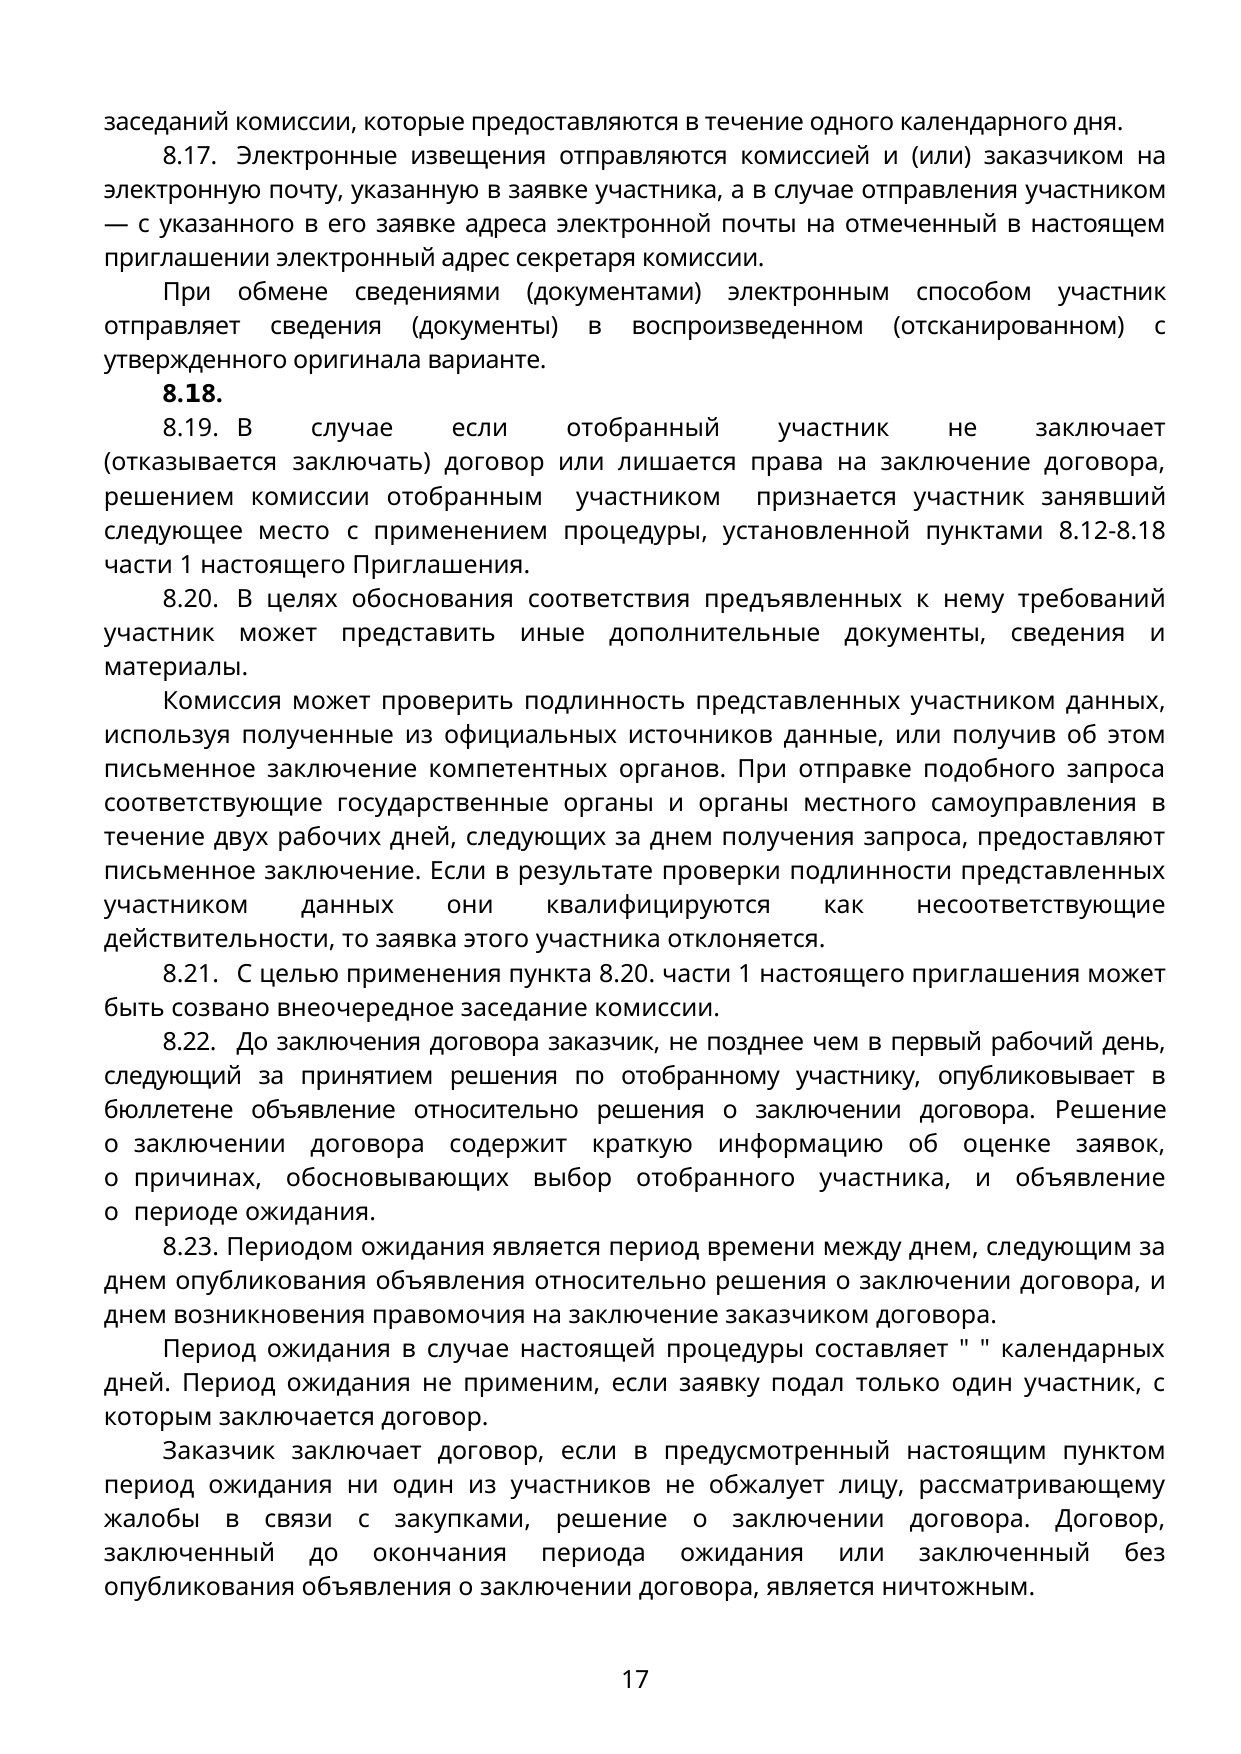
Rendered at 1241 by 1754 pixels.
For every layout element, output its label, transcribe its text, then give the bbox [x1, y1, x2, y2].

text Комиссия может проверить подлинность представленных участником данных, используя полученные из официальных источников данные, или получив об этом письменное заключение компетентных органов. При отправке подобного запроса соответствующие государственные органы и органы местного самоуправления в течение двух рабочих дней, следующих за днем получения запроса, предоставляют письменное заключение. Если в результате проверки подлинности представленных участником данных они квалифицируются как несоответствующие действительности, то заявка этого участника отклоняется. [103, 683, 1167, 955]
text 8.20. В целях обоснования соответствия предъявленных к нему требований участник может представить иные дополнительные документы, сведения и материалы. [103, 581, 1167, 683]
text Период ожидания в случае настоящей процедуры составляет " " календарных дней. Период ожидания не применим, если заявку подал только один участник, с которым заключается договор. [103, 1331, 1167, 1433]
text 8.19. В случае если отобранный участник не заключает (отказывается заключать) договор или лишается права на заключение договора, решением комиссии отобранным участником признается участник занявший следующее место с применением процедуры, установленной пунктами 8.12-8.18 части 1 настоящего Приглашения. [103, 410, 1167, 581]
text 8.23. Периодом ожидания является период времени между днем, следующим за днем опубликования объявления относительно решения о заключении договора, и днем возникновения правомочия на заключение заказчиком договора. [103, 1228, 1167, 1331]
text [103, 103, 1167, 137]
text При обмене сведениями (документами) электронным способом участник отправляет сведения (документы) в воспроизведенном (отсканированном) с утвержденного оригинала варианте. [103, 274, 1167, 376]
text 8.17. Электронные извещения отправляются комиссией и (или) заказчиком на электронную почту, указанную в заявке участника, а в случае отправления участником — с указанного в его заявке адреса электронной почты на отмеченный в настоящем приглашении электронный адрес секретаря комиссии. [103, 137, 1167, 274]
text Заказчик заключает договор, если в предусмотренный настоящим пунктом период ожидания ни один из участников не обжалует лицу, рассматривающему жалобы в связи с закупками, решение о заключении договора. Договор, заключенный до окончания периода ожидания или заключенный без опубликования объявления о заключении договора, является ничтожным. [103, 1433, 1167, 1603]
text 8.21. С целью применения пункта 8.20. части 1 настоящего приглашения может быть созвано внеочередное заседание комиссии. [103, 955, 1167, 1023]
text 8.18. [103, 376, 1167, 410]
text 8.22. До заключения договора заказчик, не позднее чем в первый рабочий день, следующий за принятием решения по отобранному участнику, опубликовывает в бюллетене объявление относительно решения о заключении договора. Решение о заключении договора содержит краткую информацию об оценке заявок, о причинах, обосновывающих выбор отобранного участника, и объявление о периоде ожидания. [103, 1023, 1167, 1228]
